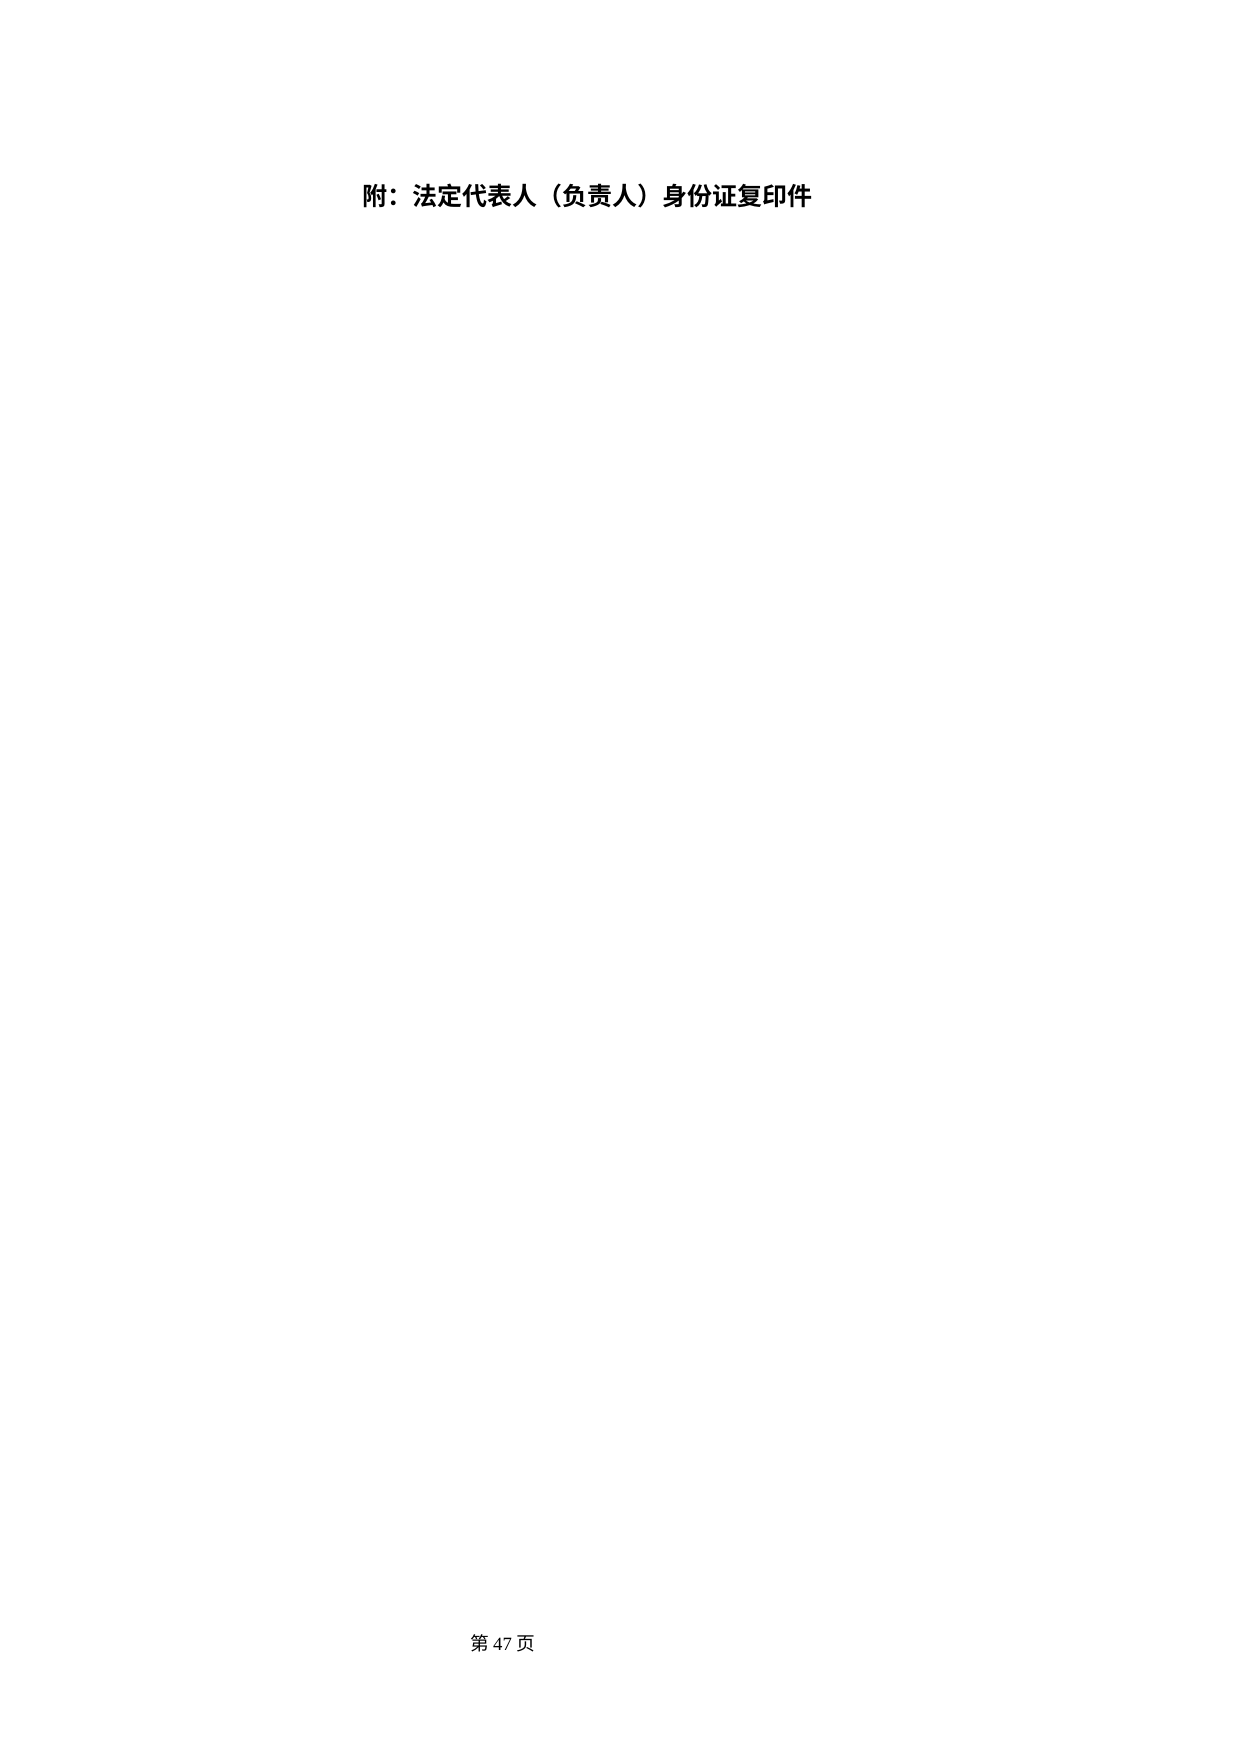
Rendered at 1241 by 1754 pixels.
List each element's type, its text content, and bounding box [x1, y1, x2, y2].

text 附：法定代表人（负责人）身份证复印件 [300, 162, 1053, 227]
